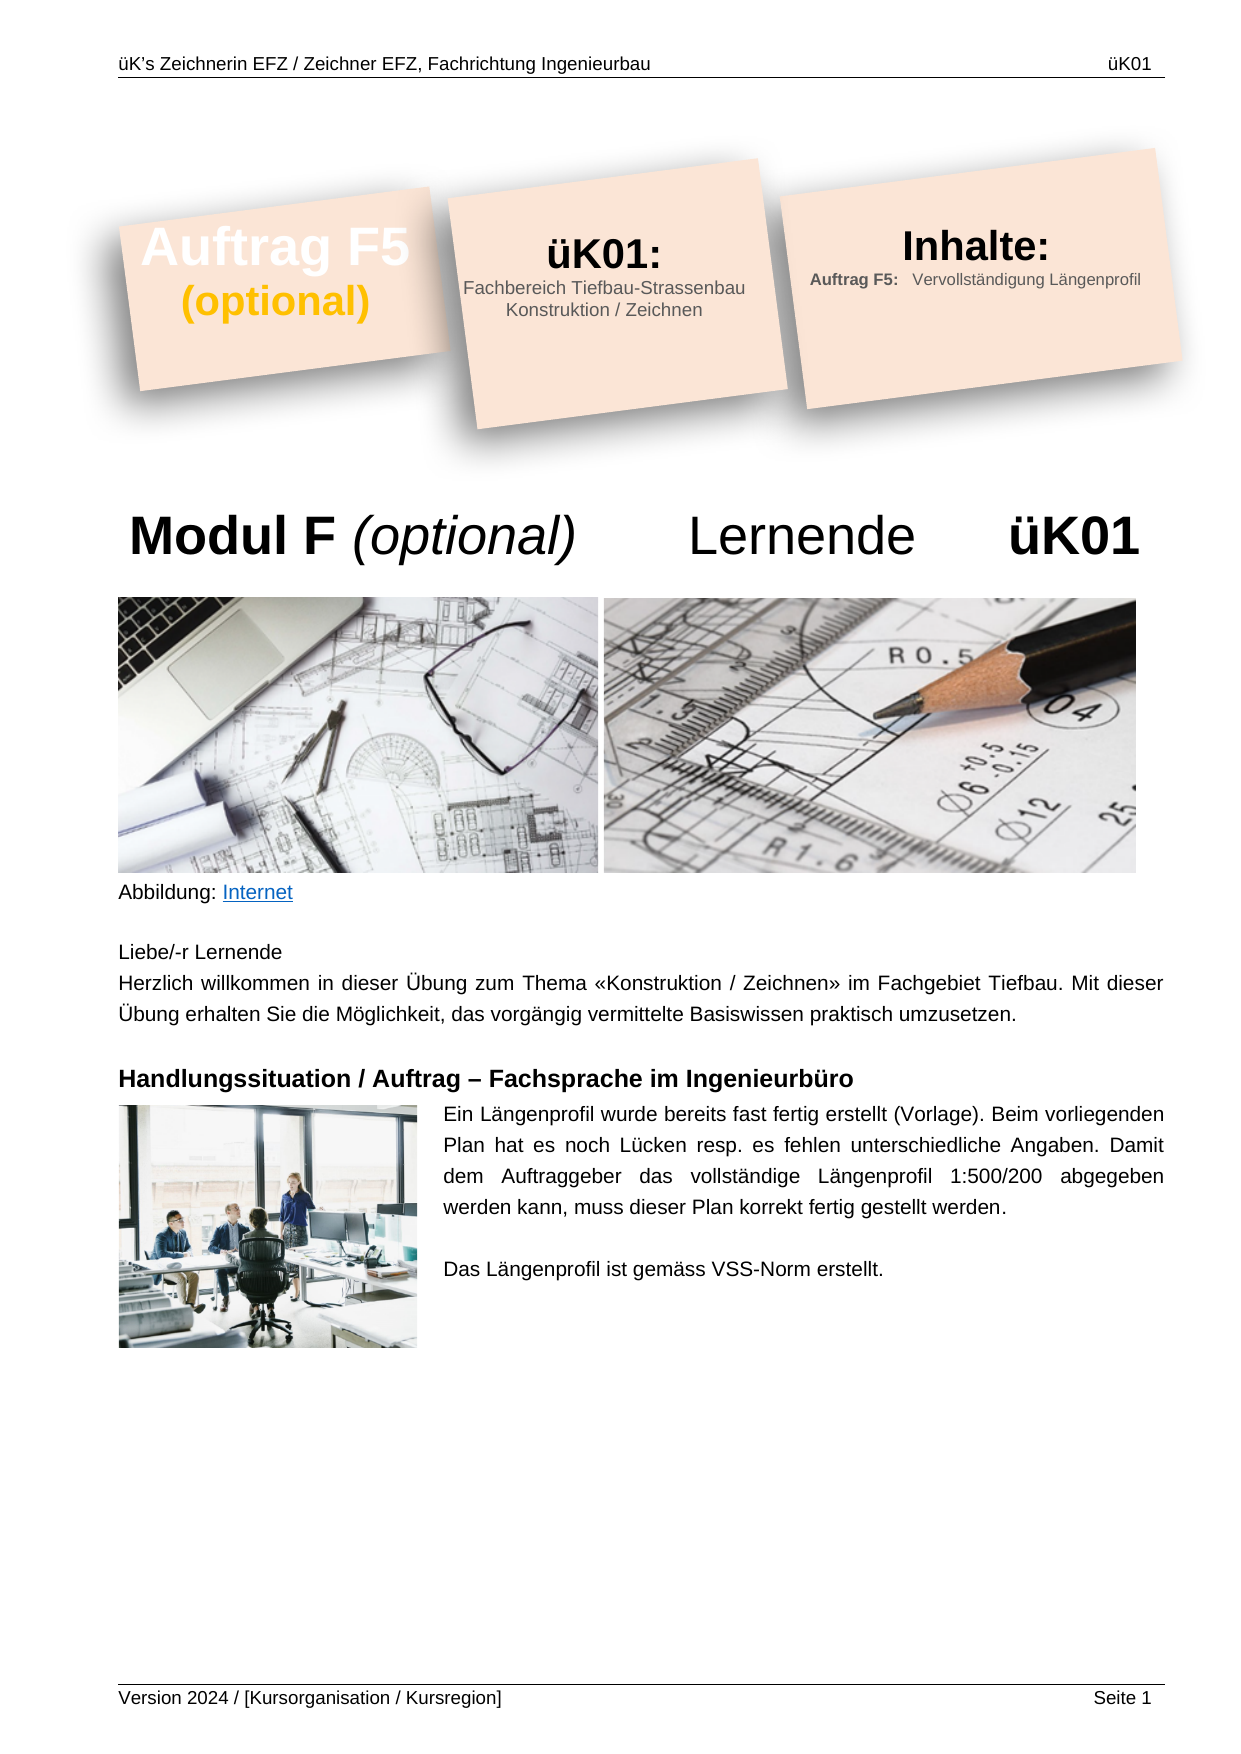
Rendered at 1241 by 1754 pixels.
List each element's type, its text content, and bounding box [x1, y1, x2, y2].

picture [603, 598, 1136, 873]
text Das Längenprofil ist gemäss VSS-Norm erstellt. [443, 1257, 1165, 1281]
text Herzlich willkommen in dieser Übung zum Thema «Konstruktion / Zeichnen» im Fachgebiet Tiefbau. Mit dieser Übung erhalten Sie die Möglichkeit, das vorgängig vermittelte Basiswissen praktisch umzusetzen. [118, 971, 1165, 1026]
picture [118, 597, 599, 873]
picture [118, 1105, 418, 1348]
table_header Modul F (optional) [118, 461, 635, 566]
table_header üK01 [970, 461, 1152, 566]
table_header Lernende [635, 461, 970, 566]
text Liebe/-r Lernende [118, 939, 1165, 963]
text Handlungssituation / Auftrag – Fachsprache im Ingenieurbüro [118, 1064, 1165, 1093]
text Abbildung: Internet [118, 879, 1165, 903]
text Ein Längenprofil wurde bereits fast fertig erstellt (Vorlage). Beim vorliegenden Plan hat es noch Lücken resp. es fehlen unterschiedliche Angaben. Damit dem Auftraggeber das vollständige Längenprofil 1:500/200 abgegeben werden kann, muss dieser Plan korrekt fertig gestellt werden. [443, 1101, 1165, 1219]
